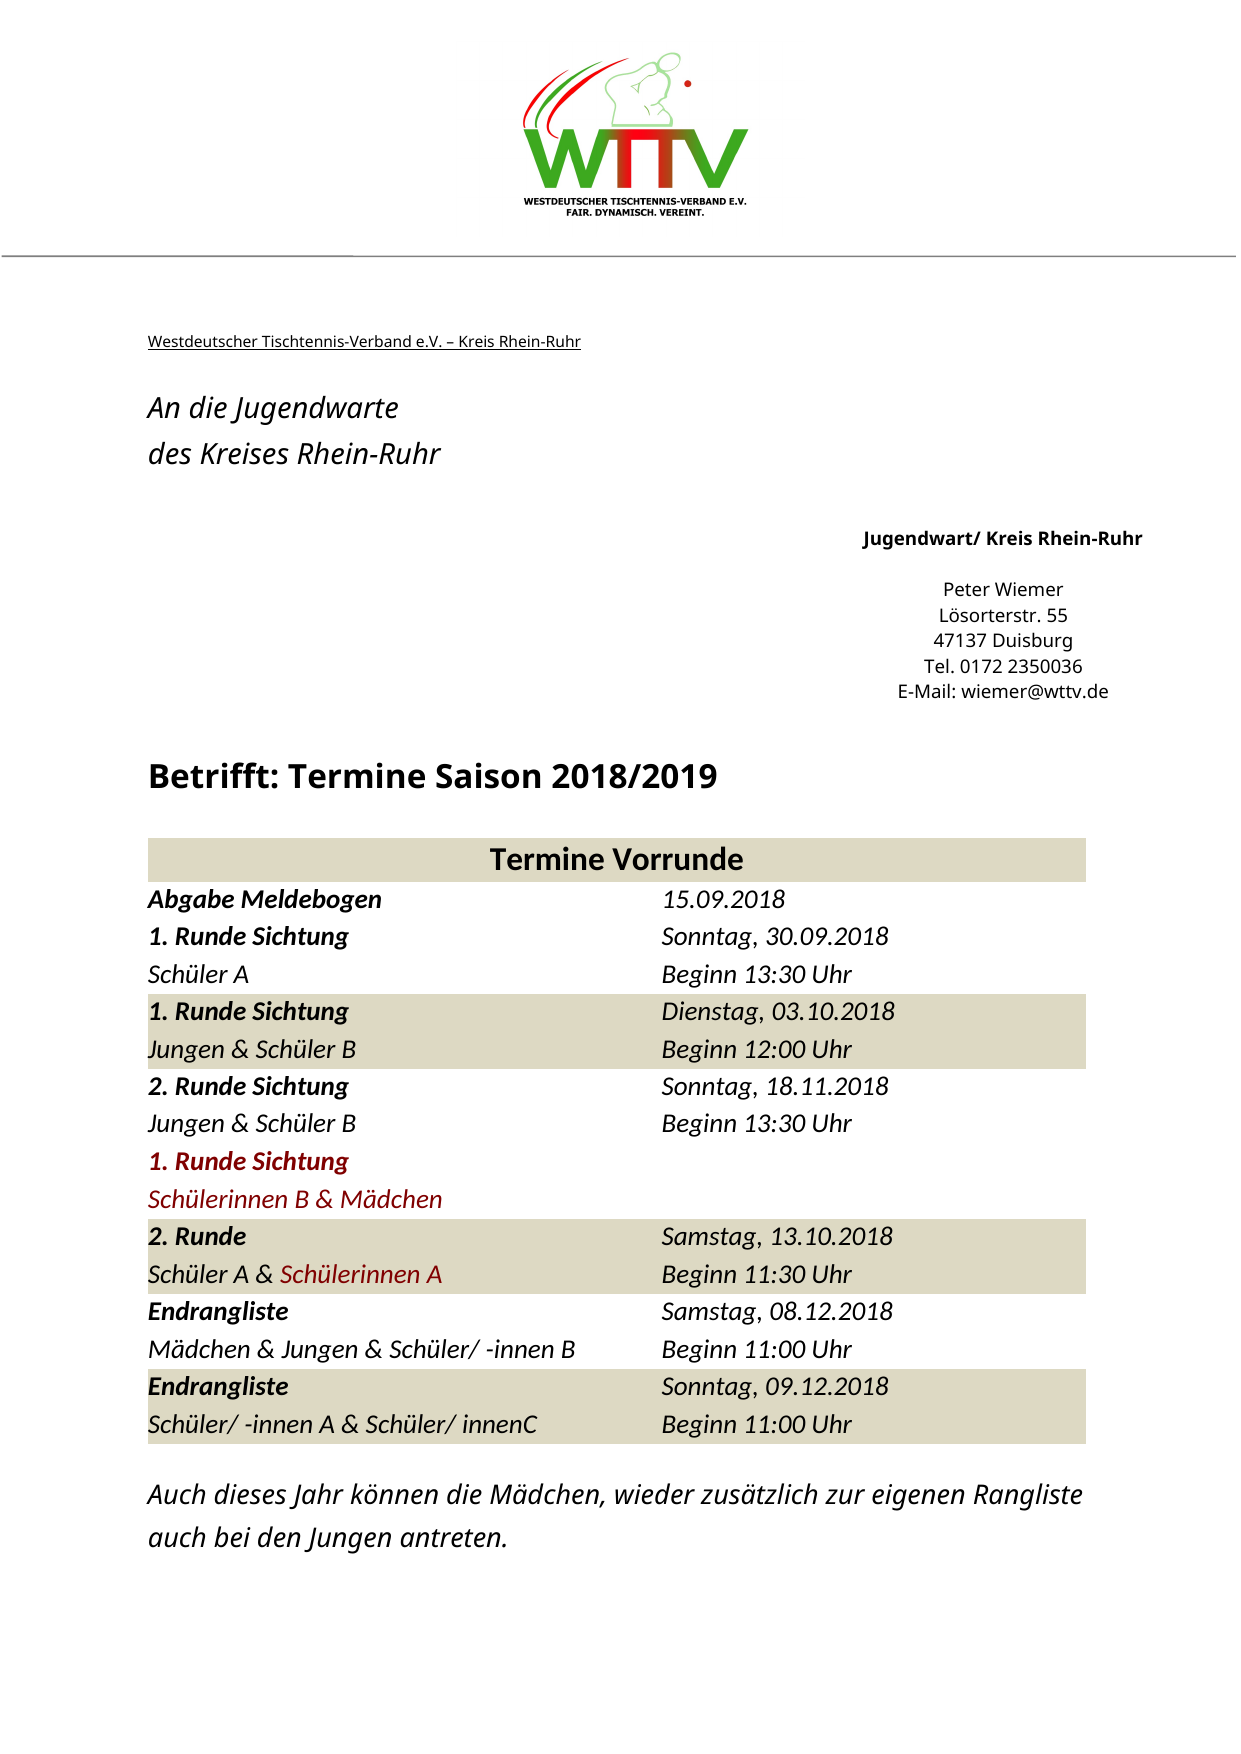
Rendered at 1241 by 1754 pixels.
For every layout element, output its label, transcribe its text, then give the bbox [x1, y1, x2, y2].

table_cell 2. Runde Schüler A & Schülerinnen A [148, 1219, 661, 1294]
table_cell Endrangliste Schüler/ -innen A & Schüler/ innenC [148, 1369, 661, 1444]
text An die Jugendwarte [148, 388, 1092, 427]
table_cell 1. Runde Sichtung Jungen & Schüler B [148, 994, 661, 1069]
table_cell Samstag, 08.12.2018 Beginn 11:00 Uhr [661, 1294, 1086, 1369]
table_cell Sonntag, 30.09.2018 Beginn 13:30 Uhr [661, 919, 1086, 994]
table_cell Abgabe Meldebogen [148, 882, 661, 919]
table_cell 1. Runde Sichtung Schüler A [148, 919, 661, 994]
table_cell Sonntag, 09.12.2018 Beginn 11:00 Uhr [661, 1369, 1086, 1444]
table_cell Endrangliste Mädchen & Jungen & Schüler/ -innen B [148, 1294, 661, 1369]
table_cell Sonntag, 18.11.2018 Beginn 13:30 Uhr [661, 1069, 1086, 1219]
text Auch dieses Jahr können die Mädchen, wieder zusätzlich zur eigenen Rangliste auch bei den Jungen antreten. [148, 1476, 1092, 1555]
text Westdeutscher Tischtennis-Verband e.V. – Kreis Rhein-Ruhr [148, 331, 1092, 352]
text Betrifft: Termine Saison 2018/2019 [148, 753, 1092, 798]
table_cell Dienstag, 03.10.2018 Beginn 12:00 Uhr [661, 994, 1086, 1069]
table_cell 2. Runde Sichtung Jungen & Schüler B 1. Runde Sichtung Schülerinnen B & Mädchen [148, 1069, 661, 1219]
picture [456, 41, 805, 237]
text des Kreises Rhein-Ruhr [148, 433, 1092, 473]
table_header Termine Vorrunde [148, 838, 1086, 882]
table_cell Samstag, 13.10.2018 Beginn 11:30 Uhr [661, 1219, 1086, 1294]
table_cell 15.09.2018 [661, 882, 1086, 919]
